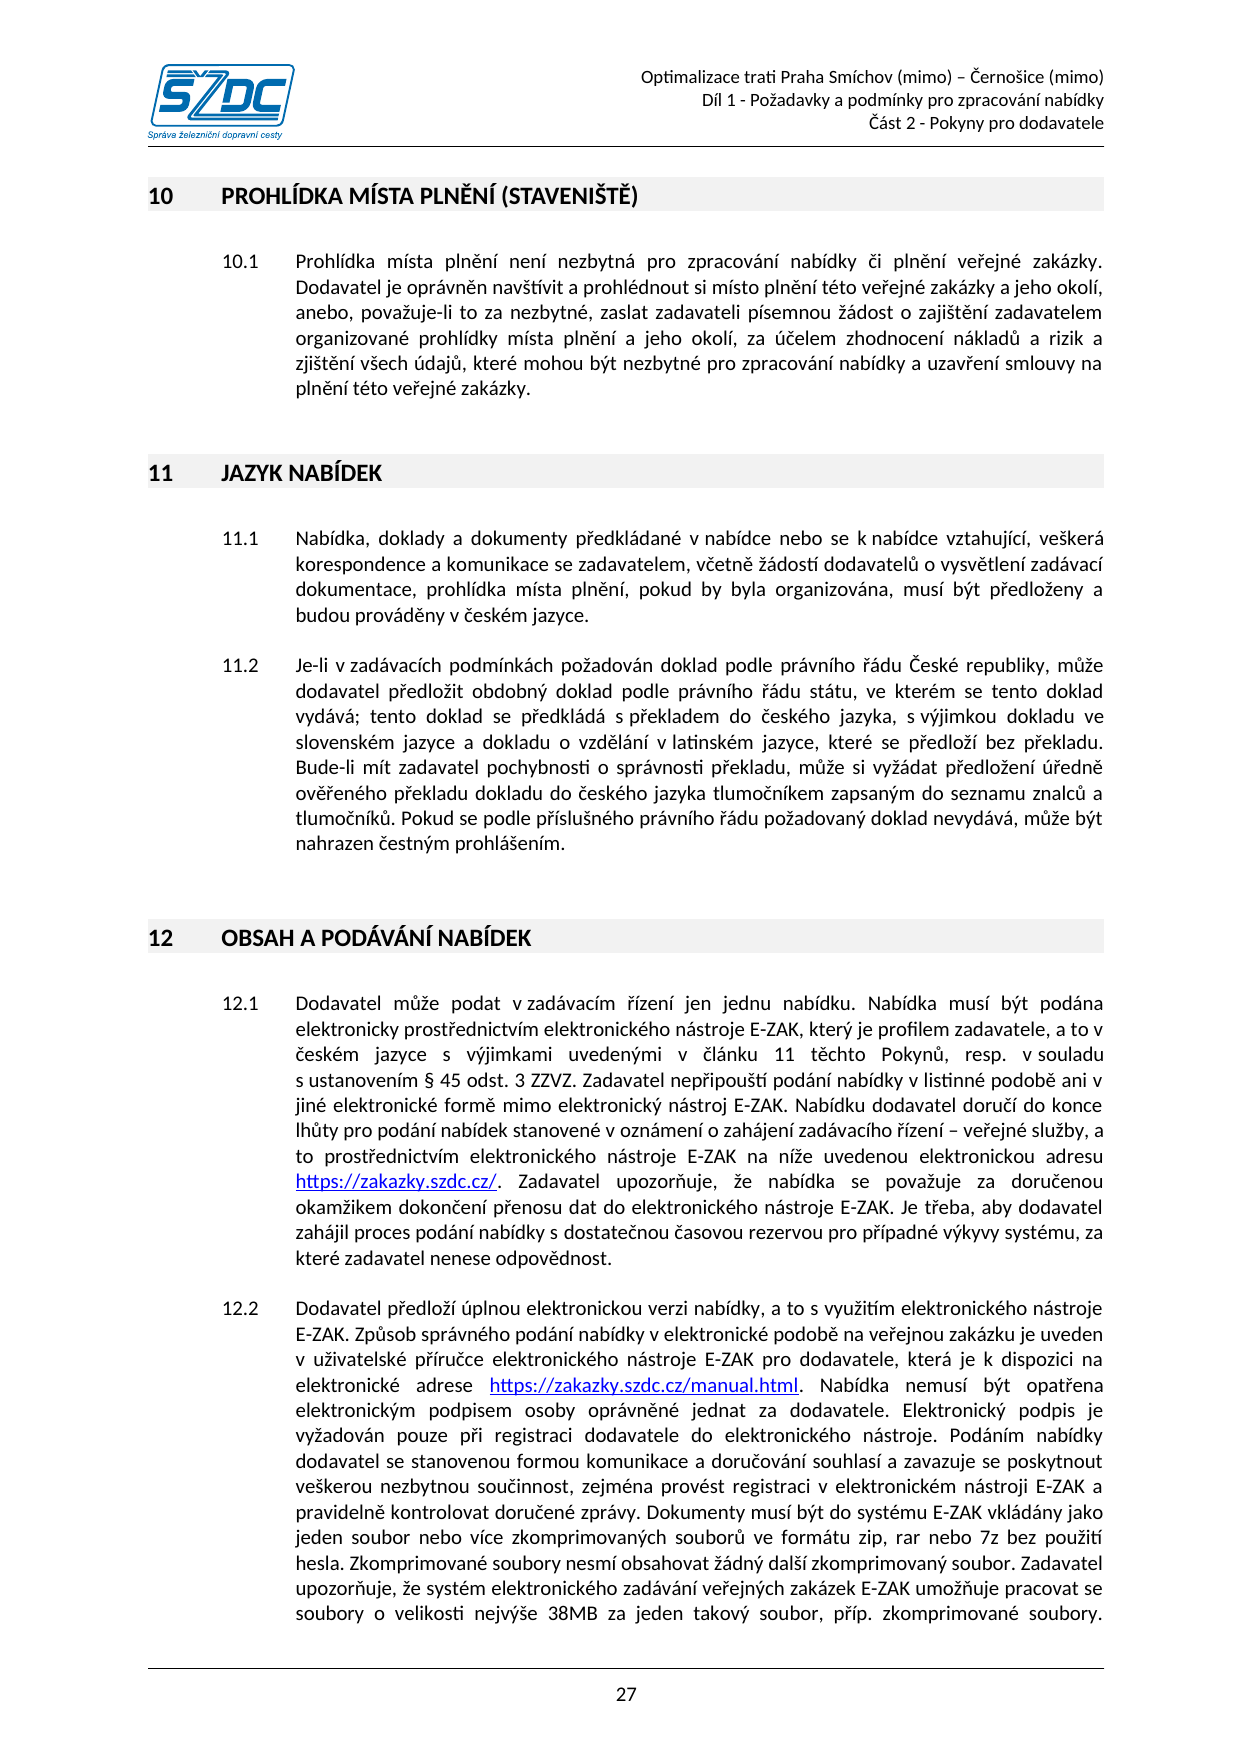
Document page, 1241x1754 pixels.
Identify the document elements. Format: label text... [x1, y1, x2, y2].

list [222, 1296, 1104, 1626]
list Prohlídka místa plnění není nezbytná pro zpracování nabídky či plnění veřejné zakázky. Dodavatel je oprávněn navštívit a prohlédnout si místo plnění této veřejné zakázky a jeho okolí, anebo, považuje-li to za nezbytné, zaslat zadavateli písemnou žádost o zajištění zadavatelem organizované prohlídky místa plnění a jeho okolí, za účelem zhodnocení nákladů a rizik a zjištění všech údajů, které mohou být nezbytné pro zpracování nabídky a uzavření smlouvy na plnění této veřejné zakázky. [222, 248, 1104, 401]
subtitle JAZYK NABÍDEK [148, 454, 1104, 488]
list Nabídka, doklady a dokumenty předkládané v nabídce nebo se k nabídce vztahující, veškerá korespondence a komunikace se zadavatelem, včetně žádostí dodavatelů o vysvětlení zadávací dokumentace, prohlídka místa plnění, pokud by byla organizována, musí být předloženy a budou prováděny v českém jazyce. [222, 526, 1104, 627]
list Dodavatel může podat v zadávacím řízení jen jednu nabídku. Nabídka musí být podána elektronicky prostřednictvím elektronického nástroje E-ZAK, který je profilem zadavatele, a to v českém jazyce s výjimkami uvedenými v článku 11 těchto Pokynů, resp. v souladu s ustanovením § 45 odst. 3 ZZVZ. Zadavatel nepřipouští podání nabídky v listinné podobě ani v jiné elektronické formě mimo elektronický nástroj E-ZAK. Nabídku dodavatel doručí do konce lhůty pro podání nabídek stanovené v oznámení o zahájení zadávacího řízení – veřejné služby, a to prostřednictvím elektronického nástroje E-ZAK na níže uvedenou elektronickou adresu https://zakazky.szdc.cz/. Zadavatel upozorňuje, že nabídka se považuje za doručenou okamžikem dokončení přenosu dat do elektronického nástroje E-ZAK. Je třeba, aby dodavatel zahájil proces podání nabídky s dostatečnou časovou rezervou pro případné výkyvy systému, za které zadavatel nenese odpovědnost. [222, 991, 1104, 1270]
subtitle OBSAH A PODÁVÁNÍ NABÍDEK [148, 919, 1104, 953]
list Je-li v zadávacích podmínkách požadován doklad podle právního řádu České republiky, může dodavatel předložit obdobný doklad podle právního řádu státu, ve kterém se tento doklad vydává; tento doklad se předkládá s překladem do českého jazyka, s výjimkou dokladu ve slovenském jazyce a dokladu o vzdělání v latinském jazyce, které se předloží bez překladu. Bude-li mít zadavatel pochybnosti o správnosti překladu, může si vyžádat předložení úředně ověřeného překladu dokladu do českého jazyka tlumočníkem zapsaným do seznamu znalců a tlumočníků. Pokud se podle příslušného právního řádu požadovaný doklad nevydává, může být nahrazen čestným prohlášením. [222, 653, 1104, 856]
subtitle PROHLÍDKA MÍSTA PLNĚNÍ (STAVENIŠTĚ) [148, 177, 1104, 211]
